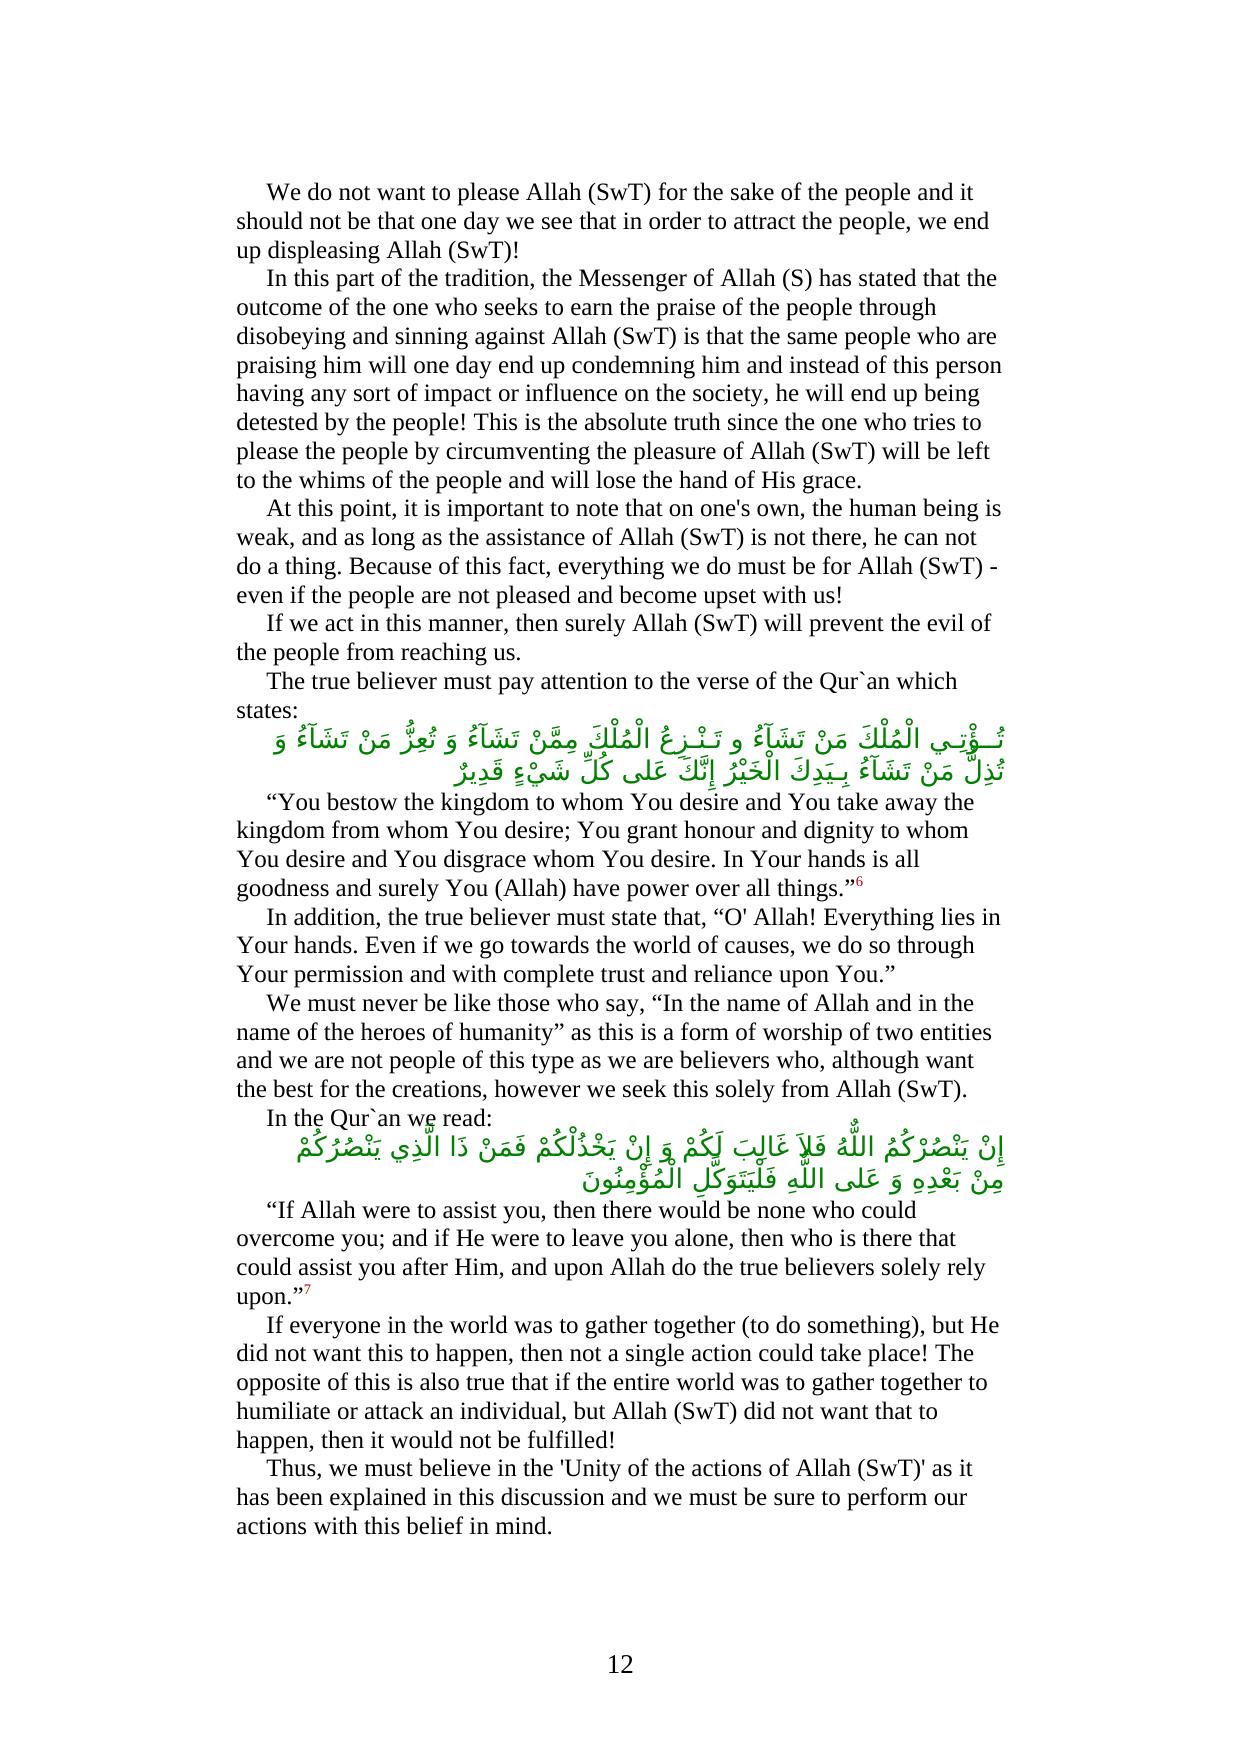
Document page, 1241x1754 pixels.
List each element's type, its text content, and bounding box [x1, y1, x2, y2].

text At this point, it is important to note that on one's own, the human being is weak, and as long as the assistance of Allah (SwT) is not there, he can not do a thing. Because of this fact, everything we do must be for Allah (SwT) - even if the people are not pleased and become upset with us! [236, 493, 1004, 608]
text “You bestow the kingdom to whom You desire and You take away the kingdom from whom You desire; You grant honour and dignity to whom You desire and You disgrace whom You desire. In Your hands is all goodness and surely You (Allah) have power over all things.”6 [236, 787, 1004, 902]
text Thus, we must believe in the 'Unity of the actions of Allah (SwT)' as it has been explained in this discussion and we must be sure to perform our actions with this belief in mind. [236, 1453, 1004, 1540]
text In addition, the true believer must state that, “O' Allah! Everything lies in Your hands. Even if we go towards the world of causes, we do so through Your permission and with complete trust and reliance upon You.” [236, 902, 1004, 988]
text تُــؤْتِـي الْمُلْكَ مَنْ تَشَآءُ و تَـنْـزِعُ الْمُلْكَ مِمَّنْ تَشَآءُ وَ تُعِزُّ مَنْ تَشَآءُ وَ تُذِلُّ مَنْ تَشَآءُ بِـيَدِكَ الْخَيْرُ إِنَّكَ عَلى كُلِّ شَيْءٍ قَدِيرٌ [236, 723, 1004, 787]
text If we act in this manner, then surely Allah (SwT) will prevent the evil of the people from reaching us. [236, 608, 1004, 666]
text In this part of the tradition, the Messenger of Allah (S) has stated that the outcome of the one who seeks to earn the praise of the people through disobeying and sinning against Allah (SwT) is that the same people who are praising him will one day end up condemning him and instead of this person having any sort of impact or influence on the society, he will end up being detested by the people! This is the absolute truth since the one who tries to please the people by circumventing the pleasure of Allah (SwT) will be left to the whims of the people and will lose the hand of His grace. [236, 263, 1004, 493]
text “If Allah were to assist you, then there would be none who could overcome you; and if He were to leave you alone, then who is there that could assist you after Him, and upon Allah do the true believers solely rely upon.”7 [236, 1195, 1004, 1310]
text We do not want to please Allah (SwT) for the sake of the people and it should not be that one day we see that in order to attract the people, we end up displeasing Allah (SwT)! [236, 177, 1004, 263]
text In the Qur`an we read: [236, 1103, 1004, 1132]
text We must never be like those who say, “In the name of Allah and in the name of the heroes of humanity” as this is a form of worship of two entities and we are not people of this type as we are believers who, although want the best for the creations, however we seek this solely from Allah (SwT). [236, 988, 1004, 1103]
text إِنْ يَنْصُرْكُمُ اللٌّهُ فَلاَ غَالِبَ لَكُمْ وَ إِنْ يَخْذُلْكُمْ فَمَنْ ذَا الَّذِي يَنْصُرُكُمْ مِنْ بَعْدِهِ وَ عَلى اللٌّهِ فَلْيَتَوَكَّلِ الْمُؤْمِنُونَ [236, 1132, 1004, 1195]
text The true believer must pay attention to the verse of the Qur`an which states: [236, 666, 1004, 723]
text If everyone in the world was to gather together (to do something), but He did not want this to happen, then not a single action could take place! The opposite of this is also true that if the entire world was to gather together to humiliate or attack an individual, but Allah (SwT) did not want that to happen, then it would not be fulfilled! [236, 1310, 1004, 1453]
